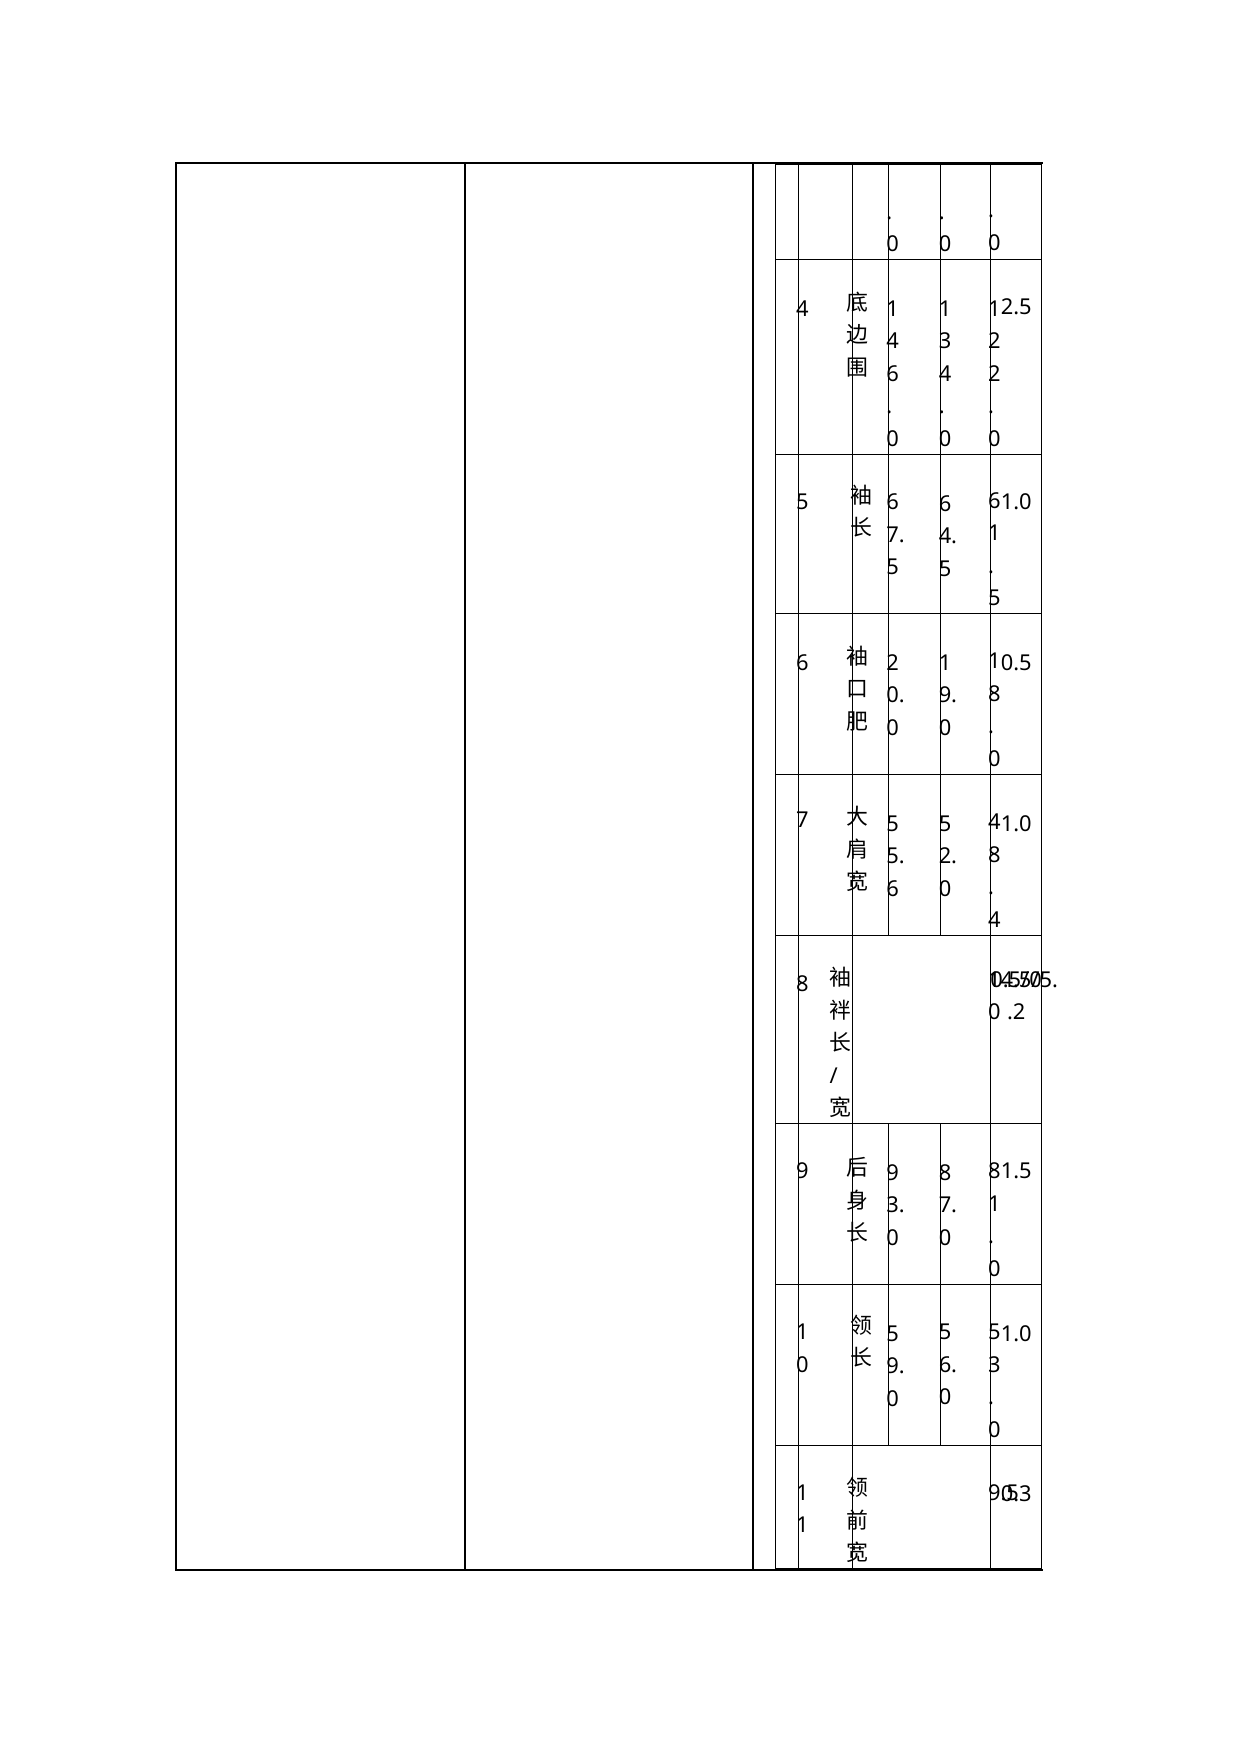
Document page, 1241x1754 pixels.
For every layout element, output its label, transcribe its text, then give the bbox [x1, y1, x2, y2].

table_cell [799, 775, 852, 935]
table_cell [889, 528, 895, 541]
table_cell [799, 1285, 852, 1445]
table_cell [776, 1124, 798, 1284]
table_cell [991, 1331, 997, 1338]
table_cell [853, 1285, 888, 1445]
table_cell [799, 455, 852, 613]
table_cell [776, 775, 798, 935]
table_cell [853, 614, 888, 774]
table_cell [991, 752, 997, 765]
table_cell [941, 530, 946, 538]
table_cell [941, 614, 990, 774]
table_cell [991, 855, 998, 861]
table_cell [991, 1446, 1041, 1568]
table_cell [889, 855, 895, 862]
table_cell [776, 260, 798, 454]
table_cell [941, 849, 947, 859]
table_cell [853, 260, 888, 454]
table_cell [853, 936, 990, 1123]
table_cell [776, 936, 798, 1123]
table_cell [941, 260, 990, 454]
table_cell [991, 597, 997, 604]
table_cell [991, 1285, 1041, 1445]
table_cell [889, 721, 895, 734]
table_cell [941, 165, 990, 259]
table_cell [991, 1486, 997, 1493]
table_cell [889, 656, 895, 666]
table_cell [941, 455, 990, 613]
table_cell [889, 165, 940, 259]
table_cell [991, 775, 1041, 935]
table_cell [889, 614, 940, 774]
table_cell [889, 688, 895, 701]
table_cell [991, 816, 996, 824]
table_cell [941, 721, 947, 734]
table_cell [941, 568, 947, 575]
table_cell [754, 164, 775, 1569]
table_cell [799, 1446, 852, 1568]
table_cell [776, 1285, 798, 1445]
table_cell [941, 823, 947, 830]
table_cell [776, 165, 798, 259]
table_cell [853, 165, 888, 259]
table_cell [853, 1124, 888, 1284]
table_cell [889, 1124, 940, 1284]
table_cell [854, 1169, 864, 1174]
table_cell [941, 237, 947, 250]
table_cell [466, 164, 752, 1569]
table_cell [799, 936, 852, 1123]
table_cell 1 [177, 164, 464, 1569]
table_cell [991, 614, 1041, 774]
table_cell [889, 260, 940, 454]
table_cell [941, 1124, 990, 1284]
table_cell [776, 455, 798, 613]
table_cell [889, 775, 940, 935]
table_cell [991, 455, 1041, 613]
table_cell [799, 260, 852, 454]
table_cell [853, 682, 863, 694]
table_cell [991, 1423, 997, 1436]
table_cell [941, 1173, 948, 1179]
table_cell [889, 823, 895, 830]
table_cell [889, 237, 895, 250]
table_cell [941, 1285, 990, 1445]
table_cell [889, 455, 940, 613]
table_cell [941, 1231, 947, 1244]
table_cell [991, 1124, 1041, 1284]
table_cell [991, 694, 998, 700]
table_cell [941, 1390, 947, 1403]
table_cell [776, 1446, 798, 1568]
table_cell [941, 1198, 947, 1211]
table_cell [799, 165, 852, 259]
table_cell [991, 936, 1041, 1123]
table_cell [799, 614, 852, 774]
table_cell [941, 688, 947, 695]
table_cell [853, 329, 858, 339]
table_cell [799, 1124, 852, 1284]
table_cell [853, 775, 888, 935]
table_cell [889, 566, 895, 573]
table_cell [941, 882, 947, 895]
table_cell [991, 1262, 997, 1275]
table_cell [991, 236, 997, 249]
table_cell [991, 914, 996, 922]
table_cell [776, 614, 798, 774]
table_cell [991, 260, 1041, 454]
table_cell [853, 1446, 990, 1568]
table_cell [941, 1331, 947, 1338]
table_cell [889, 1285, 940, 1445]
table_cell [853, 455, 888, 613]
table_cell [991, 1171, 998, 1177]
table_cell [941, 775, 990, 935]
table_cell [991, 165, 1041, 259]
